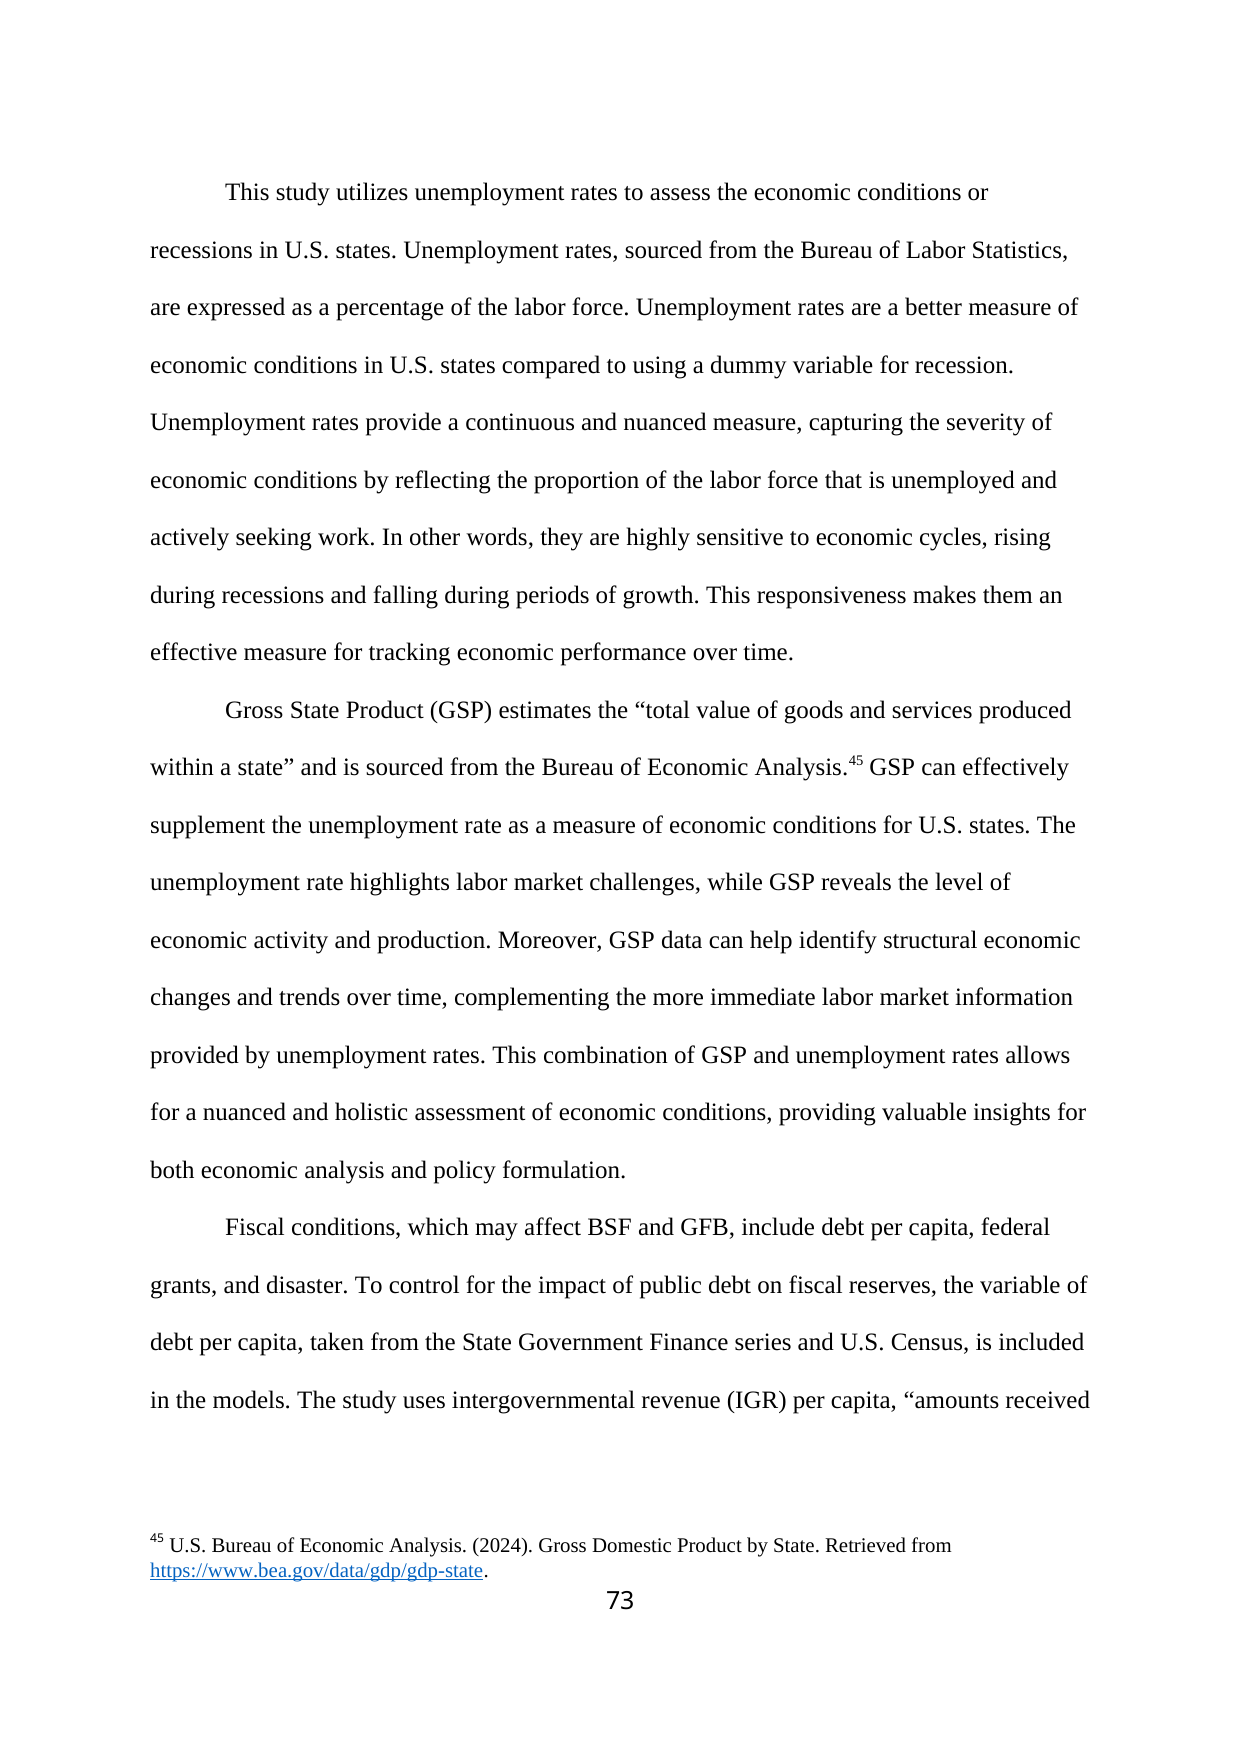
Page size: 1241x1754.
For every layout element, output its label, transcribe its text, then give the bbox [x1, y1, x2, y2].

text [150, 1212, 1090, 1413]
text This study utilizes unemployment rates to assess the economic conditions or recessions in U.S. states. Unemployment rates, sourced from the Bureau of Labor Statistics, are expressed as a percentage of the labor force. Unemployment rates are a better measure of economic conditions in U.S. states compared to using a dummy variable for recession. Unemployment rates provide a continuous and nuanced measure, capturing the severity of economic conditions by reflecting the proportion of the labor force that is unemployed and actively seeking work. In other words, they are highly sensitive to economic cycles, rising during recessions and falling during periods of growth. This responsiveness makes them an effective measure for tracking economic performance over time. [150, 177, 1090, 666]
text Gross State Product (GSP) estimates the “total value of goods and services produced within a state” and is sourced from the Bureau of Economic Analysis. GSP can effectively supplement the unemployment rate as a measure of economic conditions for U.S. states. The unemployment rate highlights labor market challenges, while GSP reveals the level of economic activity and production. Moreover, GSP data can help identify structural economic changes and trends over time, complementing the more immediate labor market information provided by unemployment rates. This combination of GSP and unemployment rates allows for a nuanced and holistic assessment of economic conditions, providing valuable insights for both economic analysis and policy formulation. [150, 695, 1090, 1183]
